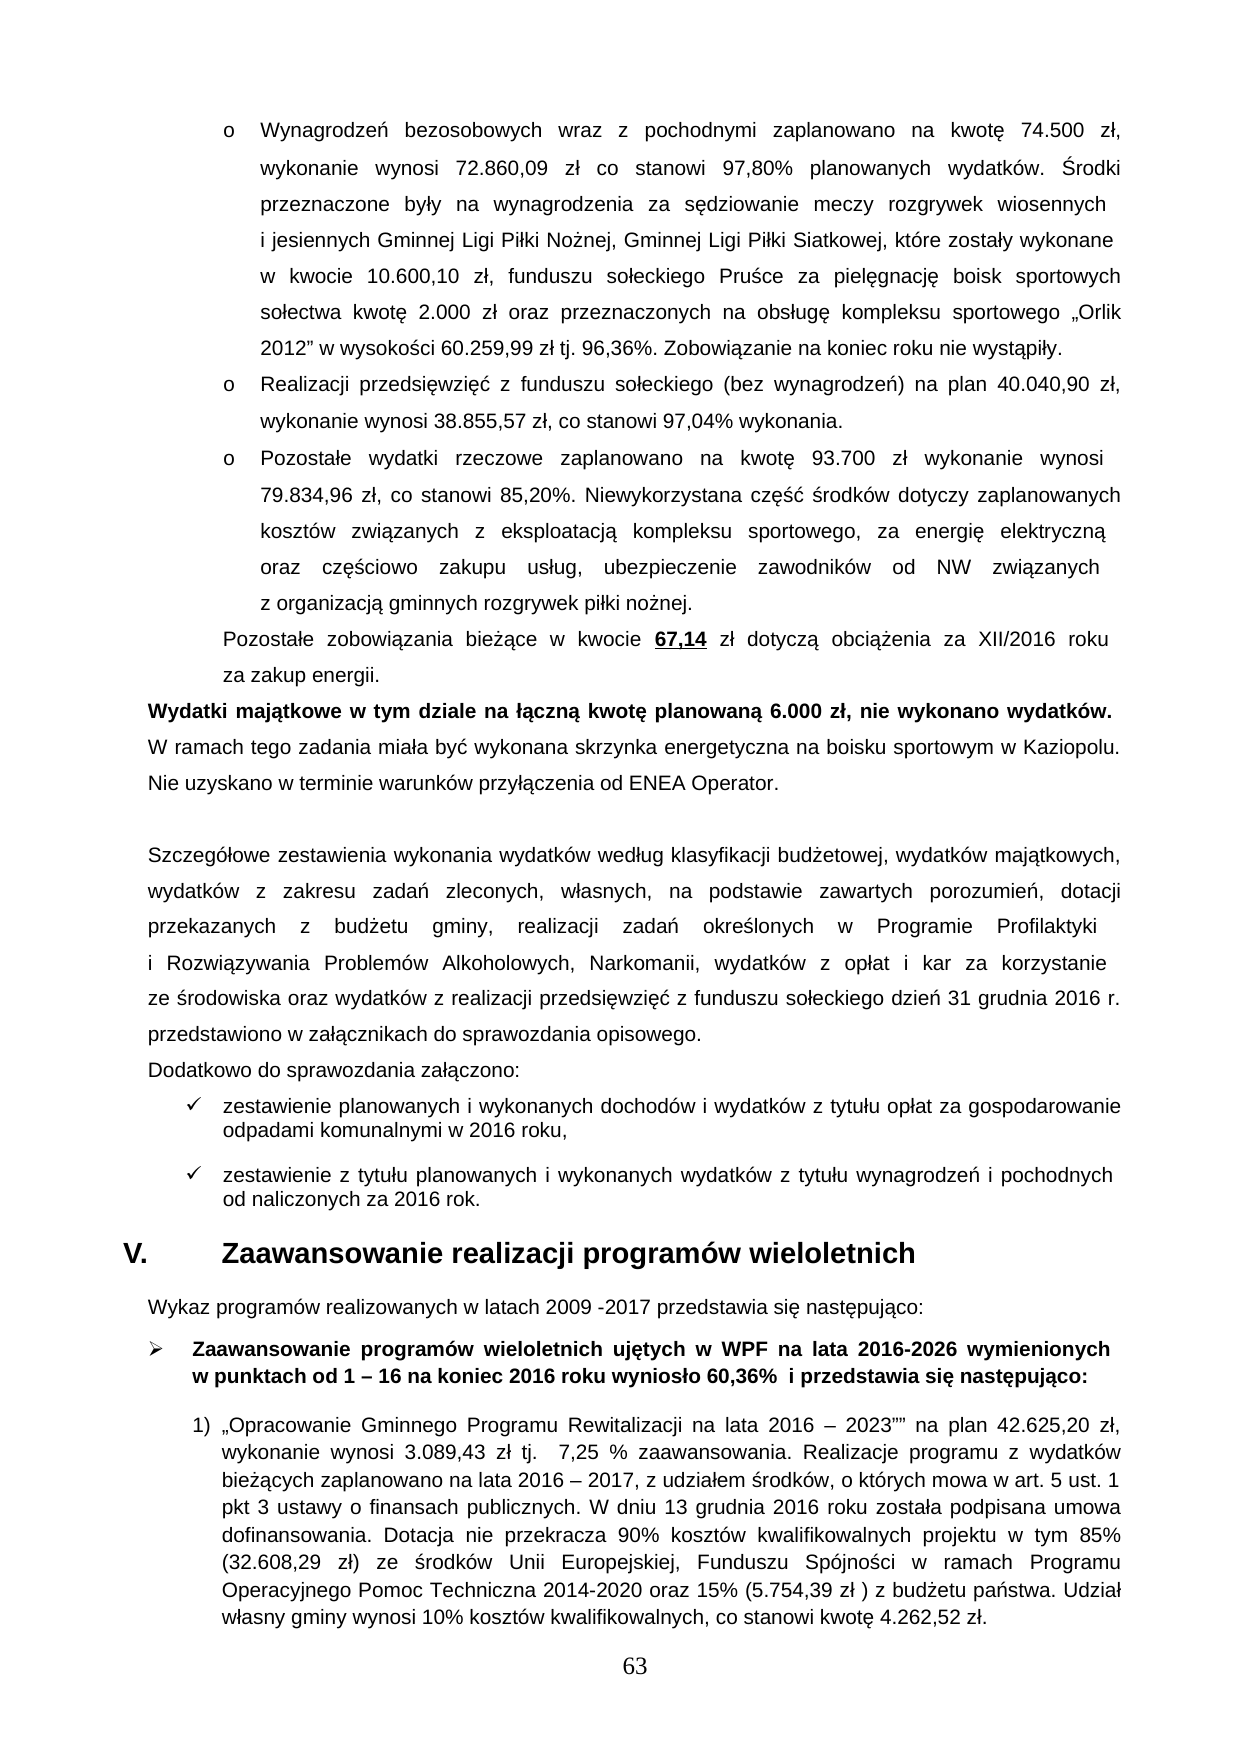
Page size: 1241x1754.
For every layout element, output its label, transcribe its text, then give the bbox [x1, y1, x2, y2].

text Wykaz programów realizowanych w latach 2009 -2017 przedstawia się następująco: [148, 1294, 1122, 1318]
list Wynagrodzeń bezosobowych wraz z pochodnymi zaplanowano na kwotę 74.500 zł, wykonanie wynosi 72.860,09 zł co stanowi 97,80% planowanych wydatków. Środki przeznaczone były na wynagrodzenia za sędziowanie meczy rozgrywek wiosennych i jesiennych Gminnej Ligi Piłki Nożnej, Gminnej Ligi Piłki Siatkowej, które zostały wykonane w kwocie 10.600,10 zł, funduszu sołeckiego Pruśce za pielęgnację boisk sportowych sołectwa kwotę 2.000 zł oraz przeznaczonych na obsługę kompleksu sportowego „Orlik 2012” w wysokości 60.259,99 zł tj. 96,36%. Zobowiązanie na koniec roku nie wystąpiły. [223, 118, 1122, 359]
text Pozostałe zobowiązania bieżące w kwocie 67,14 zł dotyczą obciążenia za XII/2016 roku za zakup energii. [223, 627, 1122, 687]
list Pozostałe wydatki rzeczowe zaplanowano na kwotę 93.700 zł wykonanie wynosi 79.834,96 zł, co stanowi 85,20%. Niewykorzystana część środków dotyczy zaplanowanych kosztów związanych z eksploatacją kompleksu sportowego, za energię elektryczną oraz częściowo zakupu usług, ubezpieczenie zawodników od NW związanych z organizacją gminnych rozgrywek piłki nożnej. [223, 445, 1122, 615]
list zestawienie planowanych i wykonanych dochodów i wydatków z tytułu opłat za gospodarowanie odpadami komunalnymi w 2016 roku, [185, 1094, 1122, 1142]
text Szczegółowe zestawienia wykonania wydatków według klasyfikacji budżetowej, wydatków majątkowych, wydatków z zakresu zadań zleconych, własnych, na podstawie zawartych porozumień, dotacji przekazanych z budżetu gminy, realizacji zadań określonych w Programie Profilaktyki i Rozwiązywania Problemów Alkoholowych, Narkomanii, wydatków z opłat i kar za korzystanie ze środowiska oraz wydatków z realizacji przedsięwzięć z funduszu sołeckiego dzień 31 grudnia 2016 r. przedstawiono w załącznikach do sprawozdania opisowego. [148, 842, 1122, 1046]
list zestawienie z tytułu planowanych i wykonanych wydatków z tytułu wynagrodzeń i pochodnych od naliczonych za 2016 rok. [185, 1163, 1122, 1211]
list Zaawansowanie programów wieloletnich ujętych w WPF na lata 2016-2026 wymienionych w punktach od 1 – 16 na koniec 2016 roku wyniosło 60,36% i przedstawia się następująco: [148, 1337, 1122, 1388]
text Wydatki majątkowe w tym dziale na łączną kwotę planowaną 6.000 zł, nie wykonano wydatków. W ramach tego zadania miała być wykonana skrzynka energetyczna na boisku sportowym w Kaziopolu. Nie uzyskano w terminie warunków przyłączenia od ENEA Operator. [148, 699, 1122, 794]
list Realizacji przedsięwzięć z funduszu sołeckiego (bez wynagrodzeń) na plan 40.040,90 zł, wykonanie wynosi 38.855,57 zł, co stanowi 97,04% wykonania. [223, 372, 1122, 433]
text Dodatkowo do sprawozdania załączono: [148, 1058, 1122, 1082]
text Zaawansowanie realizacji programów wieloletnich [148, 1236, 1122, 1269]
list „Opracowanie Gminnego Programu Rewitalizacji na lata 2016 – 2023”” na plan 42.625,20 zł, wykonanie wynosi 3.089,43 zł tj. 7,25 % zaawansowania. Realizacje programu z wydatków bieżących zaplanowano na lata 2016 – 2017, z udziałem środków, o których mowa w art. 5 ust. 1 pkt 3 ustawy o finansach publicznych. W dniu 13 grudnia 2016 roku została podpisana umowa dofinansowania. Dotacja nie przekracza 90% kosztów kwalifikowalnych projektu w tym 85% (32.608,29 zł) ze środków Unii Europejskiej, Funduszu Spójności w ramach Programu Operacyjnego Pomoc Techniczna 2014-2020 oraz 15% (5.754,39 zł ) z budżetu państwa. Udział własny gminy wynosi 10% kosztów kwalifikowalnych, co stanowi kwotę 4.262,52 zł. [192, 1413, 1122, 1629]
